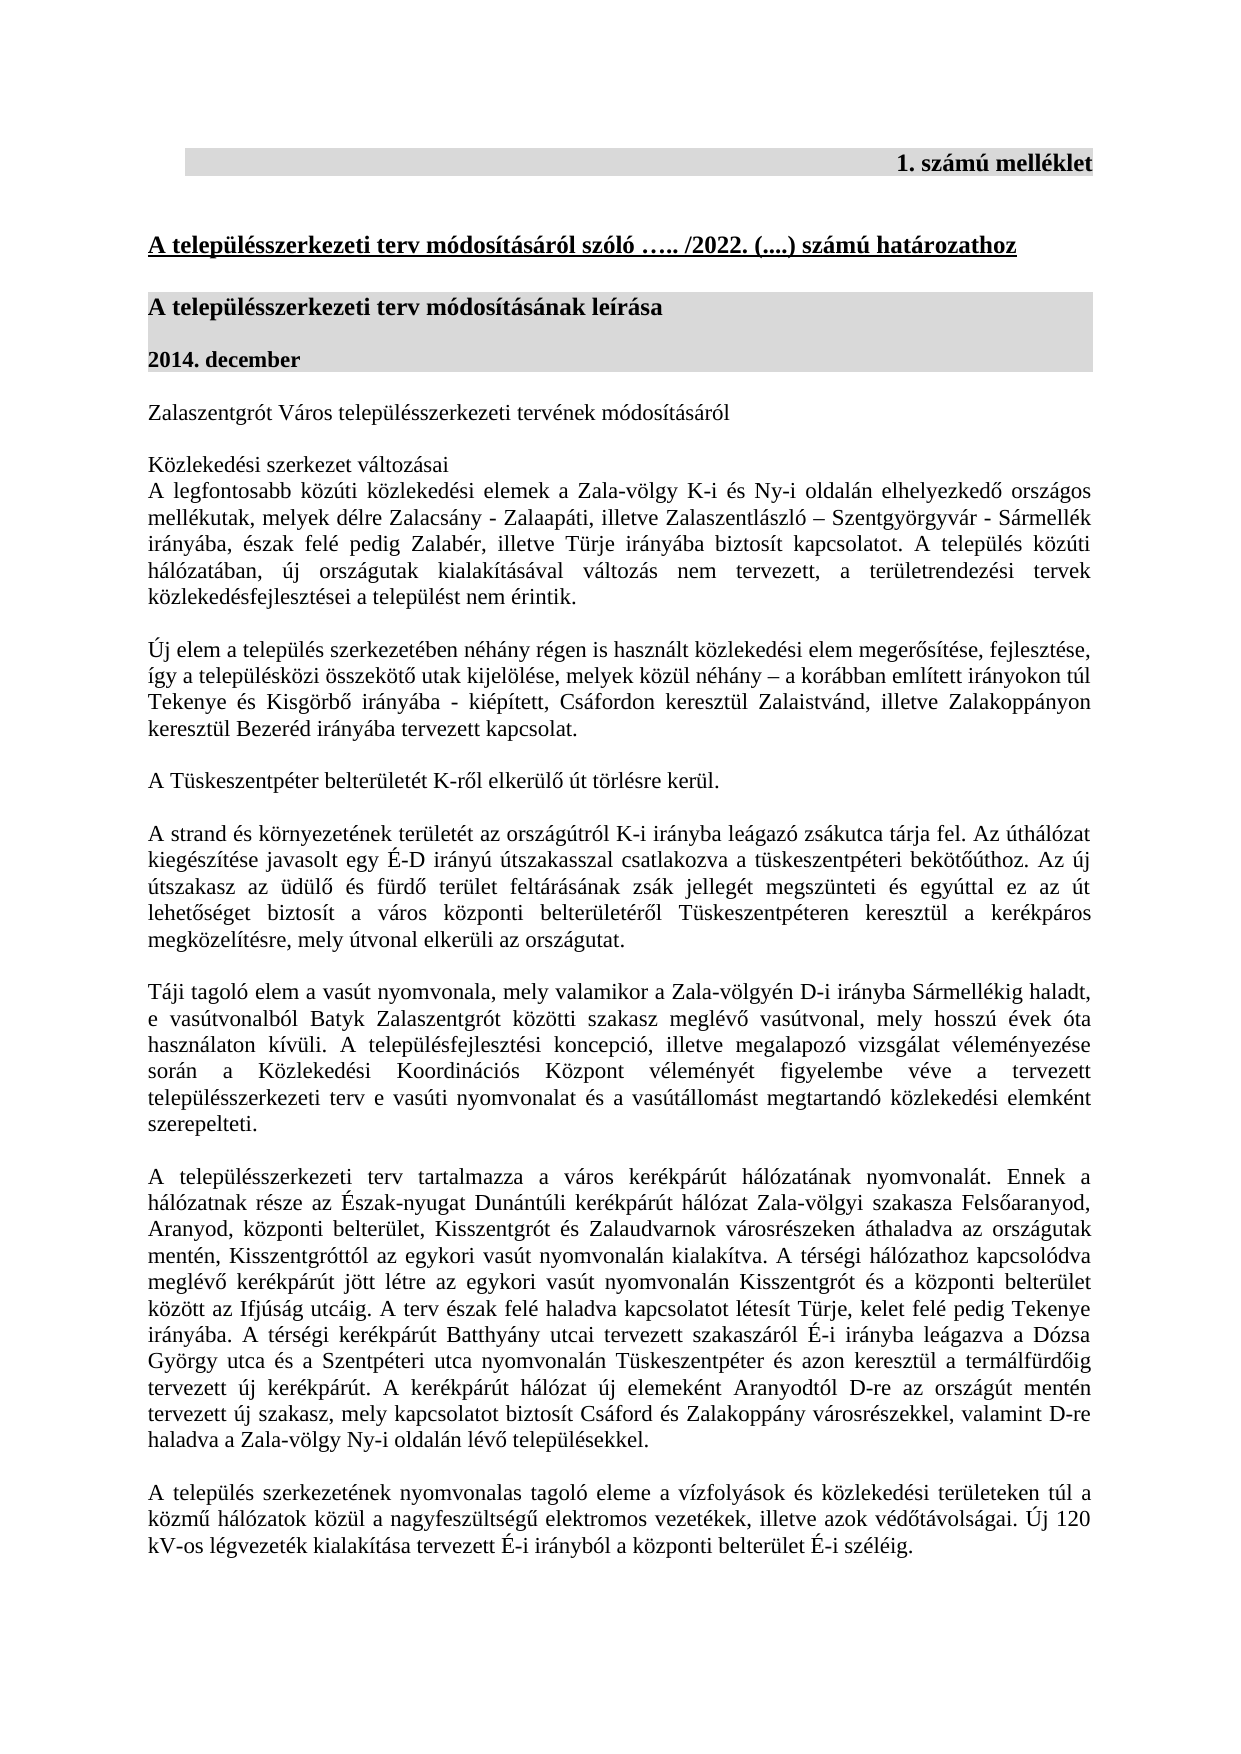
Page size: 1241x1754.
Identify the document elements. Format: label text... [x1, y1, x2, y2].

text Zalaszentgrót Város településszerkezeti tervének módosításáról [148, 398, 1093, 425]
text A Tüskeszentpéter belterületét K-ről elkerülő út törlésre kerül. [148, 767, 1093, 794]
text Közlekedési szerkezet változásai [148, 451, 1093, 478]
text Táji tagoló elem a vasút nyomvonala, mely valamikor a Zala-völgyén D-i irányba Sármellékig haladt, e vasútvonalból Batyk Zalaszentgrót közötti szakasz meglévő vasútvonal, mely hosszú évek óta használaton kívüli. A településfejlesztési koncepció, illetve megalapozó vizsgálat véleményezése során a Közlekedési Koordinációs Központ véleményét figyelembe véve a tervezett településszerkezeti terv e vasúti nyomvonalat és a vasútállomást megtartandó közlekedési elemként szerepelteti. [148, 978, 1093, 1136]
text A település szerkezetének nyomvonalas tagoló eleme a vízfolyások és közlekedési területeken túl a közmű hálózatok közül a nagyfeszültségű elektromos vezetékek, illetve azok védőtávolságai. Új 120 kV-os légvezeték kialakítása tervezett É-i irányból a központi belterület É-i széléig. [148, 1479, 1093, 1558]
text A településszerkezeti terv tartalmazza a város kerékpárút hálózatának nyomvonalát. Ennek a hálózatnak része az Észak-nyugat Dunántúli kerékpárút hálózat Zala-völgyi szakasza Felsőaranyod, Aranyod, központi belterület, Kisszentgrót és Zalaudvarnok városrészeken áthaladva az országutak mentén, Kisszentgróttól az egykori vasút nyomvonalán kialakítva. A térségi hálózathoz kapcsolódva meglévő kerékpárút jött létre az egykori vasút nyomvonalán Kisszentgrót és a központi belterület között az Ifjúság utcáig. A terv észak felé haladva kapcsolatot létesít Türje, kelet felé pedig Tekenye irányába. A térségi kerékpárút Batthyány utcai tervezett szakaszáról É-i irányba leágazva a Dózsa György utca és a Szentpéteri utca nyomvonalán Tüskeszentpéter és azon keresztül a termálfürdőig tervezett új kerékpárút. A kerékpárút hálózat új elemeként Aranyodtól D-re az országút mentén tervezett új szakasz, mely kapcsolatot biztosít Csáford és Zalakoppány városrészekkel, valamint D-re haladva a Zala-völgy Ny-i oldalán lévő településekkel. [148, 1163, 1093, 1453]
text 2014. december [148, 346, 1093, 372]
text A településszerkezeti terv módosításáról szóló ….. /2022. (....) számú határozathoz [148, 230, 1093, 259]
text A településszerkezeti terv módosításának leírása [148, 292, 1093, 321]
text 1. számú melléklet [185, 148, 1093, 176]
text A legfontosabb közúti közlekedési elemek a Zala-völgy K-i és Ny-i oldalán elhelyezkedő országos mellékutak, melyek délre Zalacsány - Zalaapáti, illetve Zalaszentlászló – Szentgyörgyvár - Sármellék irányába, észak felé pedig Zalabér, illetve Türje irányába biztosít kapcsolatot. A település közúti hálózatában, új országutak kialakításával változás nem tervezett, a területrendezési tervek közlekedésfejlesztései a települést nem érintik. [148, 478, 1093, 609]
text A strand és környezetének területét az országútról K-i irányba leágazó zsákutca tárja fel. Az úthálózat kiegészítése javasolt egy É-D irányú útszakasszal csatlakozva a tüskeszentpéteri bekötőúthoz. Az új útszakasz az üdülő és fürdő terület feltárásának zsák jellegét megszünteti és egyúttal ez az út lehetőséget biztosít a város központi belterületéről Tüskeszentpéteren keresztül a kerékpáros megközelítésre, mely útvonal elkerüli az országutat. [148, 820, 1093, 952]
text Új elem a település szerkezetében néhány régen is használt közlekedési elem megerősítése, fejlesztése, így a településközi összekötő utak kijelölése, melyek közül néhány – a korábban említett irányokon túl Tekenye és Kisgörbő irányába - kiépített, Csáfordon keresztül Zalaistvánd, illetve Zalakoppányon keresztül Bezeréd irányába tervezett kapcsolat. [148, 636, 1093, 741]
